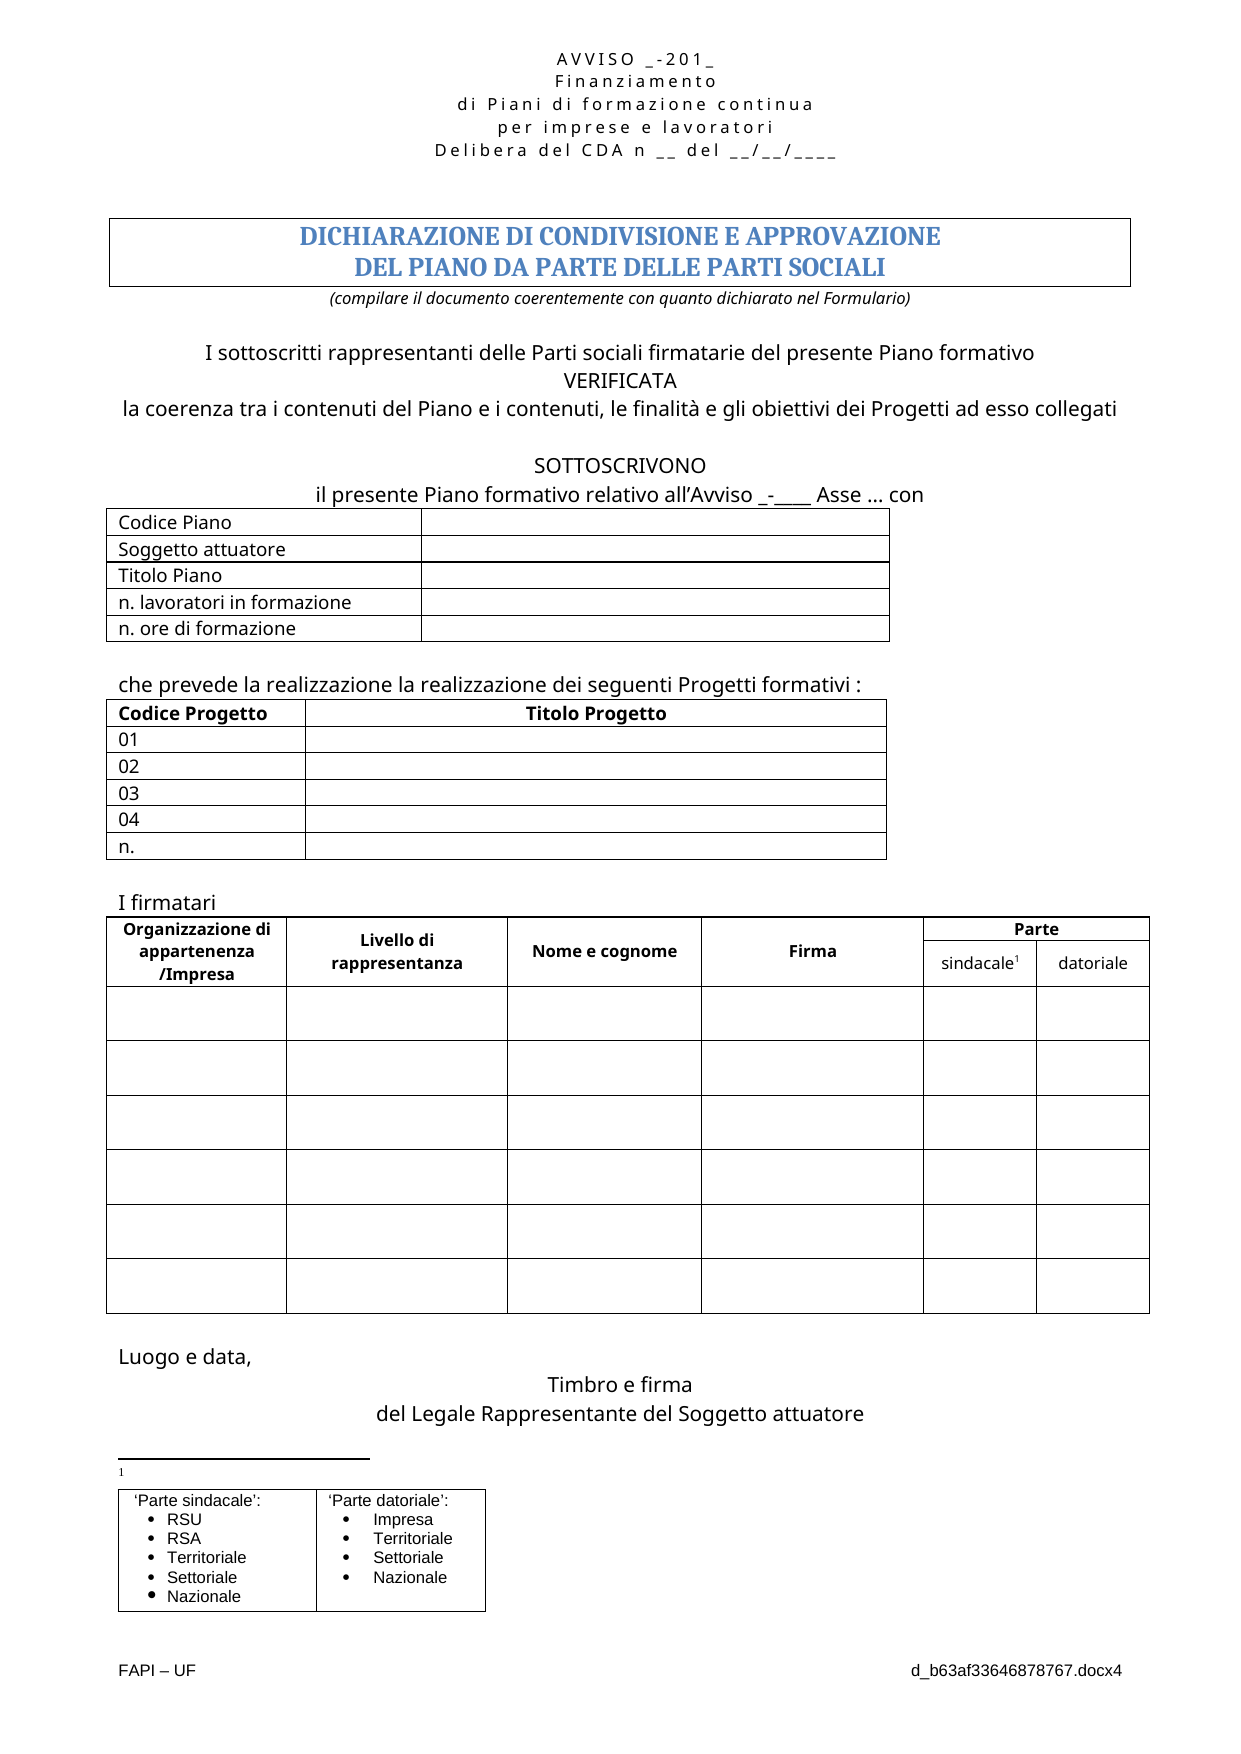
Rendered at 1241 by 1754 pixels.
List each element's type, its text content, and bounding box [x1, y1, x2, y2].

table_cell [702, 1205, 923, 1258]
table_cell [287, 987, 507, 1040]
table_cell [702, 1259, 923, 1312]
table_cell [107, 1205, 286, 1258]
table_cell [924, 1150, 1036, 1203]
table_cell sindacale [924, 941, 1036, 986]
table_cell [306, 780, 886, 805]
table_cell n. [107, 833, 305, 858]
table_cell [702, 1150, 923, 1203]
text (compilare il documento coerentemente con quanto dichiarato nel Formulario) [118, 287, 1122, 309]
table_cell [924, 1041, 1036, 1094]
table_cell [306, 727, 886, 752]
table_cell [702, 1096, 923, 1149]
table_cell [1037, 1096, 1149, 1149]
table_cell [287, 1205, 507, 1258]
subtitle DICHIARAZIONE DI CONDIVISIONE E APPROVAZIONE [110, 219, 1130, 249]
table_cell [107, 1041, 286, 1094]
table_header [422, 509, 889, 535]
table_cell datoriale [1037, 941, 1149, 986]
table_cell [702, 1041, 923, 1094]
table_header Nome e cognome [508, 918, 701, 986]
text Luogo e data, [118, 1342, 1122, 1370]
text VERIFICATA [118, 366, 1122, 394]
table_cell [422, 563, 889, 588]
table_cell [1037, 987, 1149, 1040]
table_cell [287, 1096, 507, 1149]
table_cell [508, 1041, 701, 1094]
table_cell [287, 1259, 507, 1312]
text SOTTOSCRIVONO [118, 451, 1122, 480]
table_cell Titolo Piano [107, 563, 421, 588]
table_cell [508, 1150, 701, 1203]
table_header Livello di rappresentanza [287, 918, 507, 986]
table_cell [1037, 1150, 1149, 1203]
table_cell [1037, 1041, 1149, 1094]
table_cell n. ore di formazione [107, 616, 421, 641]
table_cell [422, 536, 889, 561]
table_cell [924, 1205, 1036, 1258]
table_header Firma [702, 918, 923, 986]
table_cell [306, 833, 886, 858]
table_cell [1037, 1205, 1149, 1258]
table_cell 03 [107, 780, 305, 805]
subtitle DEL PIANO DA PARTE DELLE PARTI SOCIALI [110, 249, 1130, 286]
table_cell [924, 987, 1036, 1040]
text I sottoscritti rappresentanti delle Parti sociali firmatarie del presente Piano formativo [118, 338, 1122, 366]
table_cell Soggetto attuatore [107, 536, 421, 561]
table_header Codice Piano [107, 509, 421, 535]
table_header Titolo Progetto [306, 700, 886, 726]
table_cell [422, 589, 889, 614]
table_cell [508, 987, 701, 1040]
table_cell 02 [107, 753, 305, 779]
table_cell [924, 1096, 1036, 1149]
table_header Parte [924, 918, 1149, 940]
table_cell [508, 1096, 701, 1149]
text I firmatari [118, 888, 1122, 916]
table_cell [422, 616, 889, 641]
table_cell [107, 1096, 286, 1149]
text del Legale Rappresentante del Soggetto attuatore [118, 1399, 1122, 1427]
table_cell [306, 806, 886, 832]
table_cell [508, 1205, 701, 1258]
text che prevede la realizzazione la realizzazione dei seguenti Progetti formativi : [118, 671, 1122, 699]
text il presente Piano formativo relativo all’Avviso _-____ Asse … con [118, 480, 1122, 508]
table_cell [107, 987, 286, 1040]
table_cell 04 [107, 806, 305, 832]
table_cell [306, 753, 886, 779]
table_cell [924, 1259, 1036, 1312]
table_cell [107, 1150, 286, 1203]
table_cell [287, 1041, 507, 1094]
table_cell [702, 987, 923, 1040]
table_cell [287, 1150, 507, 1203]
text Timbro e firma [118, 1370, 1122, 1399]
text la coerenza tra i contenuti del Piano e i contenuti, le finalità e gli obiettivi dei Progetti ad esso collegati [118, 394, 1122, 423]
table_cell n. lavoratori in formazione [107, 589, 421, 614]
table_header Organizzazione di appartenenza /Impresa [107, 918, 286, 986]
table_cell 01 [107, 727, 305, 752]
table_cell [508, 1259, 701, 1312]
table_header Codice Progetto [107, 700, 305, 726]
table_cell [1037, 1259, 1149, 1312]
table_cell [107, 1259, 286, 1312]
